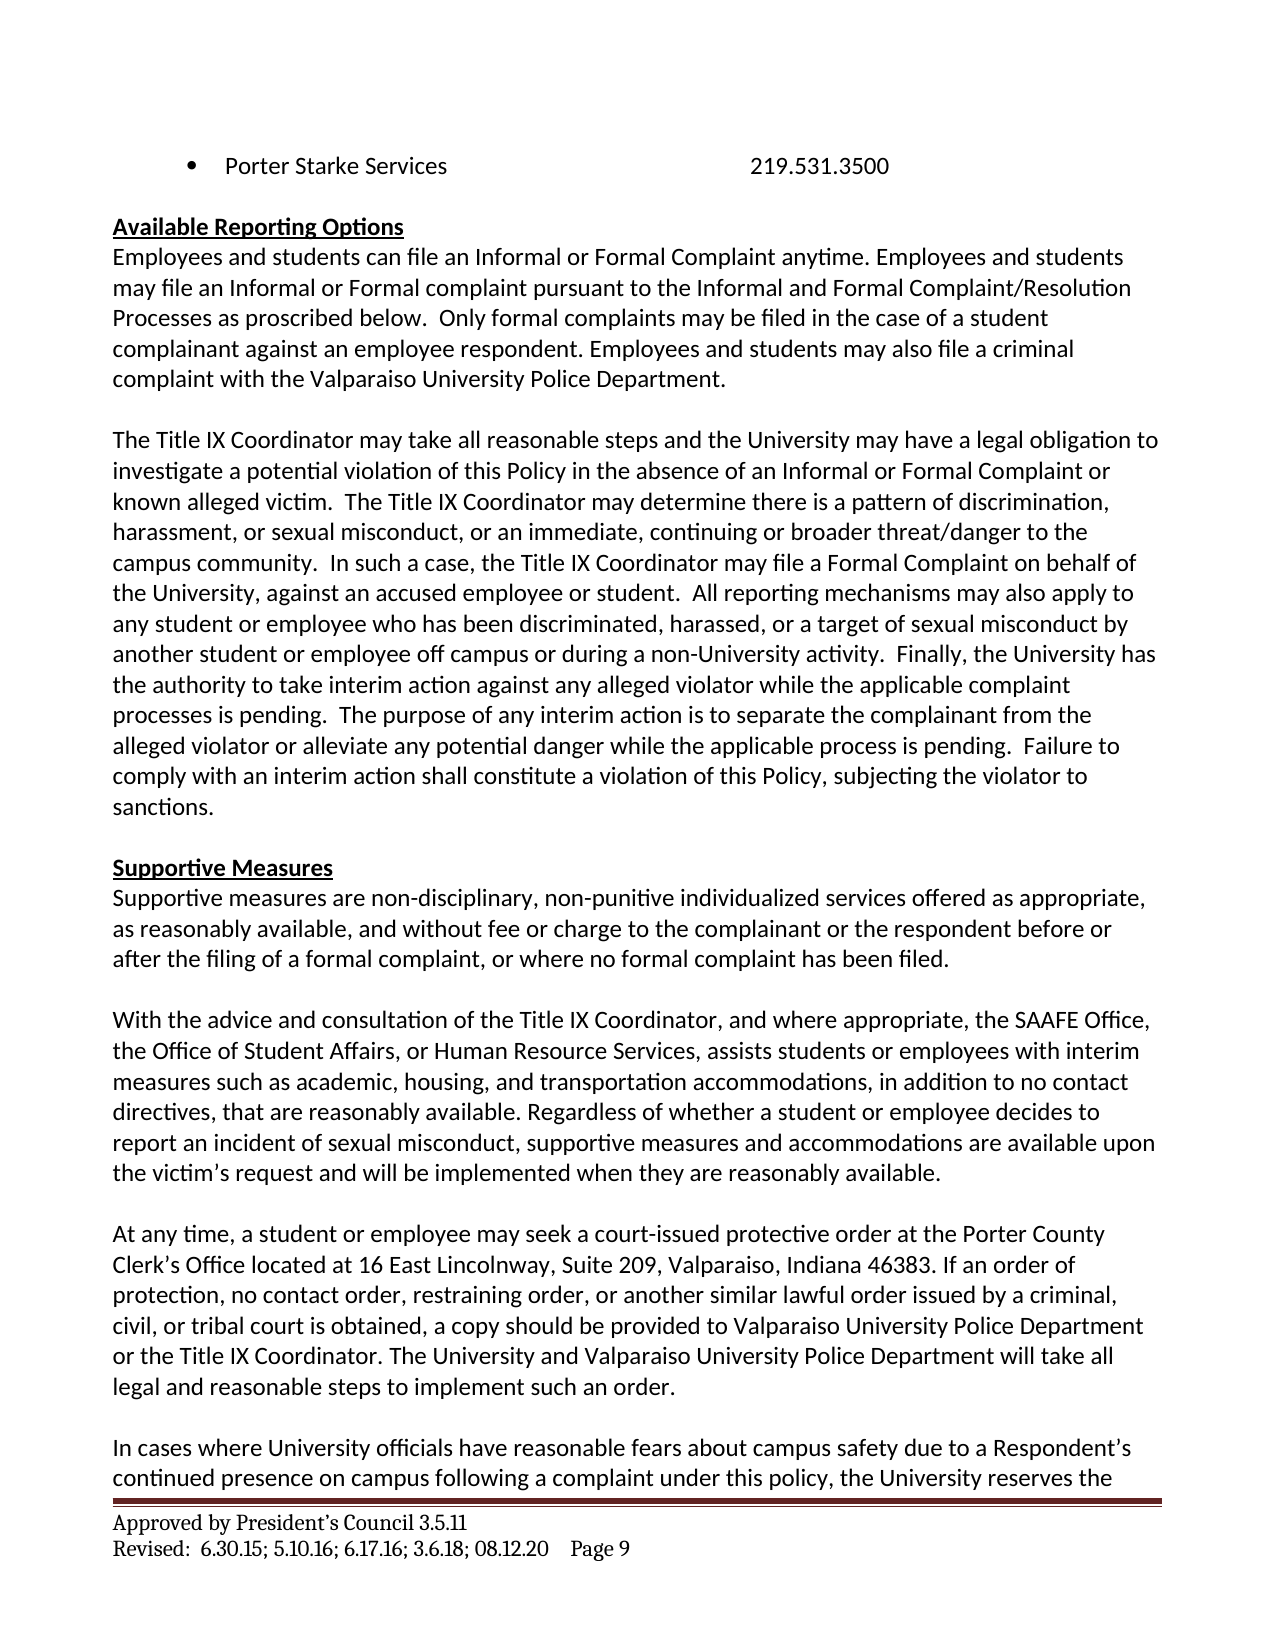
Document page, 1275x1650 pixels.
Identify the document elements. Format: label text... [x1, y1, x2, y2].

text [112, 1432, 1162, 1493]
text Employees and students can file an Informal or Formal Complaint anytime. Employees and students may file an Informal or Formal complaint pursuant to the Informal and Formal Complaint/Resolution Processes as proscribed below. Only formal complaints may be filed in the case of a student complainant against an employee respondent. Employees and students may also file a criminal complaint with the Valparaiso University Police Department. [112, 242, 1162, 394]
text Available Reporting Options [112, 211, 1162, 242]
text At any time, a student or employee may seek a court-issued protective order at the Porter County Clerk’s Office located at 16 East Lincolnway, Suite 209, Valparaiso, Indiana 46383. If an order of protection, no contact order, restraining order, or another similar lawful order issued by a criminal, civil, or tribal court is obtained, a copy should be provided to Valparaiso University Police Department or the Title IX Coordinator. The University and Valparaiso University Police Department will take all legal and reasonable steps to implement such an order. [112, 1218, 1162, 1401]
list Porter Starke Services 219.531.3500 [187, 150, 1162, 181]
text Supportive Measures [112, 852, 1162, 882]
text The Title IX Coordinator may take all reasonable steps and the University may have a legal obligation to investigate a potential violation of this Policy in the absence of an Informal or Formal Complaint or known alleged victim. The Title IX Coordinator may determine there is a pattern of discrimination, harassment, or sexual misconduct, or an immediate, continuing or broader threat/danger to the campus community. In such a case, the Title IX Coordinator may file a Formal Complaint on behalf of the University, against an accused employee or student. All reporting mechanisms may also apply to any student or employee who has been discriminated, harassed, or a target of sexual misconduct by another student or employee off campus or during a non-University activity. Finally, the University has the authority to take interim action against any alleged violator while the applicable complaint processes is pending. The purpose of any interim action is to separate the complainant from the alleged violator or alleviate any potential danger while the applicable process is pending. Failure to comply with an interim action shall constitute a violation of this Policy, subjecting the violator to sanctions. [112, 425, 1162, 821]
text With the advice and consultation of the Title IX Coordinator, and where appropriate, the SAAFE Office, the Office of Student Affairs, or Human Resource Services, assists students or employees with interim measures such as academic, housing, and transportation accommodations, in addition to no contact directives, that are reasonably available. Regardless of whether a student or employee decides to report an incident of sexual misconduct, supportive measures and accommodations are available upon the victim’s request and will be implemented when they are reasonably available. [112, 1004, 1162, 1188]
text Supportive measures are non-disciplinary, non-punitive individualized services offered as appropriate, as reasonably available, and without fee or charge to the complainant or the respondent before or after the filing of a formal complaint, or where no formal complaint has been filed. [112, 882, 1162, 974]
